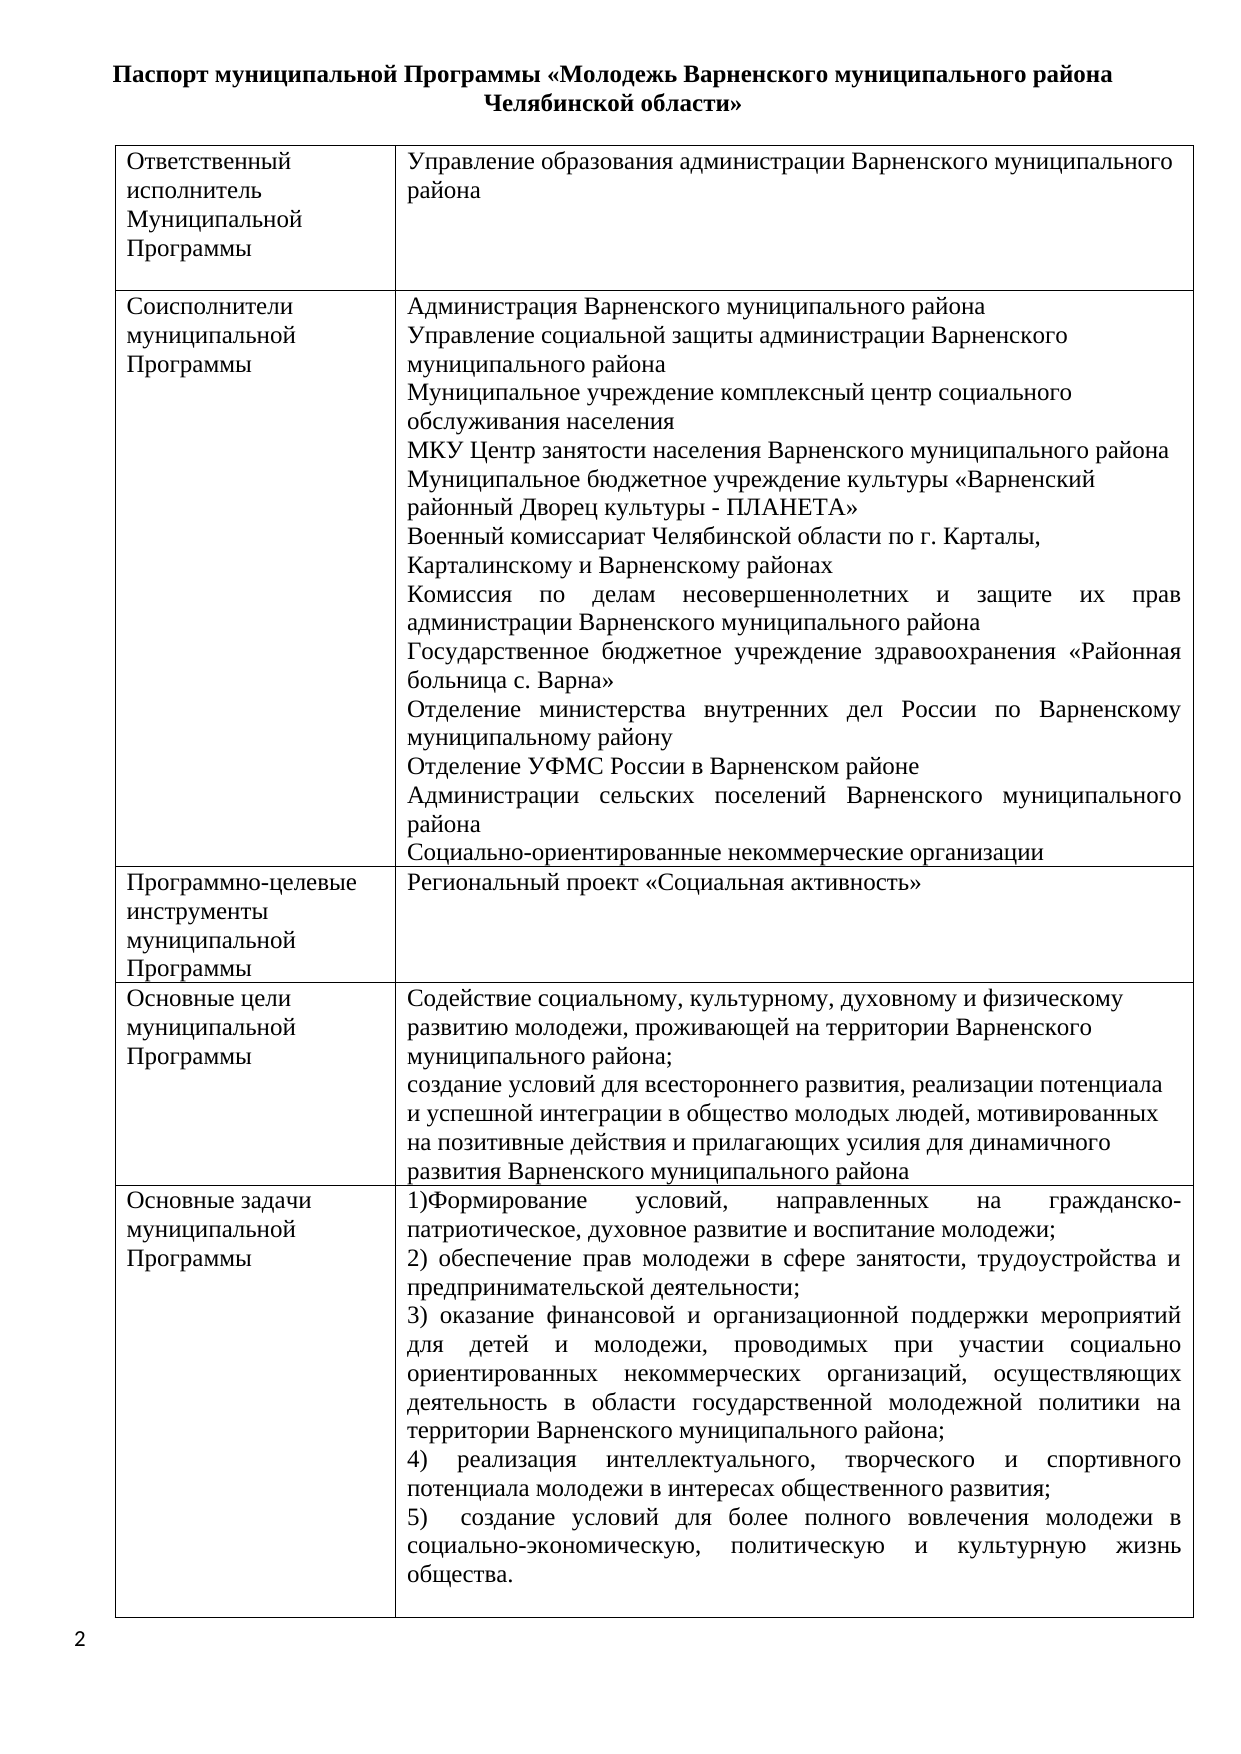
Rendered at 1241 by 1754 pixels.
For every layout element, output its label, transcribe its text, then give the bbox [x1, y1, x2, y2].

table_header Управление образования администрации Варненского муниципального района [396, 146, 1193, 290]
table_cell Содействие социальному, культурному, духовному и физическому развитию молодежи, проживающей на территории Варненского муниципального района; создание условий для всестороннего развития, реализации потенциала и успешной интеграции в общество молодых людей, мотивированных на позитивные действия и прилагающих усилия для динамичного развития Варненского муниципального района [396, 983, 1193, 1184]
table_cell Программно-целевые инструменты муниципальной Программы [116, 867, 395, 982]
table_cell 1)Формирование условий, направленных на гражданско-патриотическое, духовное развитие и воспитание молодежи; 2) обеспечение прав молодежи в сфере занятости, трудоустройства и предпринимательской деятельности; 3) оказание финансовой и организационной поддержки мероприятий для детей и молодежи, проводимых при участии социально ориентированных некоммерческих организаций, осуществляющих деятельность в области государственной молодежной политики на территории Варненского муниципального района; 4) реализация интеллектуального, творческого и спортивного потенциала молодежи в интересах общественного развития; 5) создание условий для более полного вовлечения молодежи в социально-экономическую, политическую и культурную жизнь общества. [396, 1186, 1193, 1617]
text Паспорт муниципальной Программы «Молодежь Варненского муниципального района Челябинской области» [74, 59, 1152, 117]
table_cell Соисполнители муниципальной Программы [116, 291, 395, 866]
table_cell Основные задачи муниципальной Программы [116, 1186, 395, 1617]
table_header Ответственный исполнитель Муниципальной Программы [116, 146, 395, 290]
table_cell Региональный проект «Социальная активность» [396, 867, 1193, 982]
table_cell Администрация Варненского муниципального района Управление социальной защиты администрации Варненского муниципального района Муниципальное учреждение комплексный центр социального обслуживания населения МКУ Центр занятости населения Варненского муниципального района Муниципальное бюджетное учреждение культуры «Варненский районный Дворец культуры - ПЛАНЕТА» Военный комиссариат Челябинской области по г. Карталы, Карталинскому и Варненскому районах Комиссия по делам несовершеннолетних и защите их прав администрации Варненского муниципального района Государственное бюджетное учреждение здравоохранения «Районная больница с. Варна» Отделение министерства внутренних дел России по Варненскому муниципальному району Отделение УФМС России в Варненском районе Администрации сельских поселений Варненского муниципального района Социально-ориентированные некоммерческие организации [396, 291, 1193, 866]
table_cell Основные цели муниципальной Программы [116, 983, 395, 1184]
